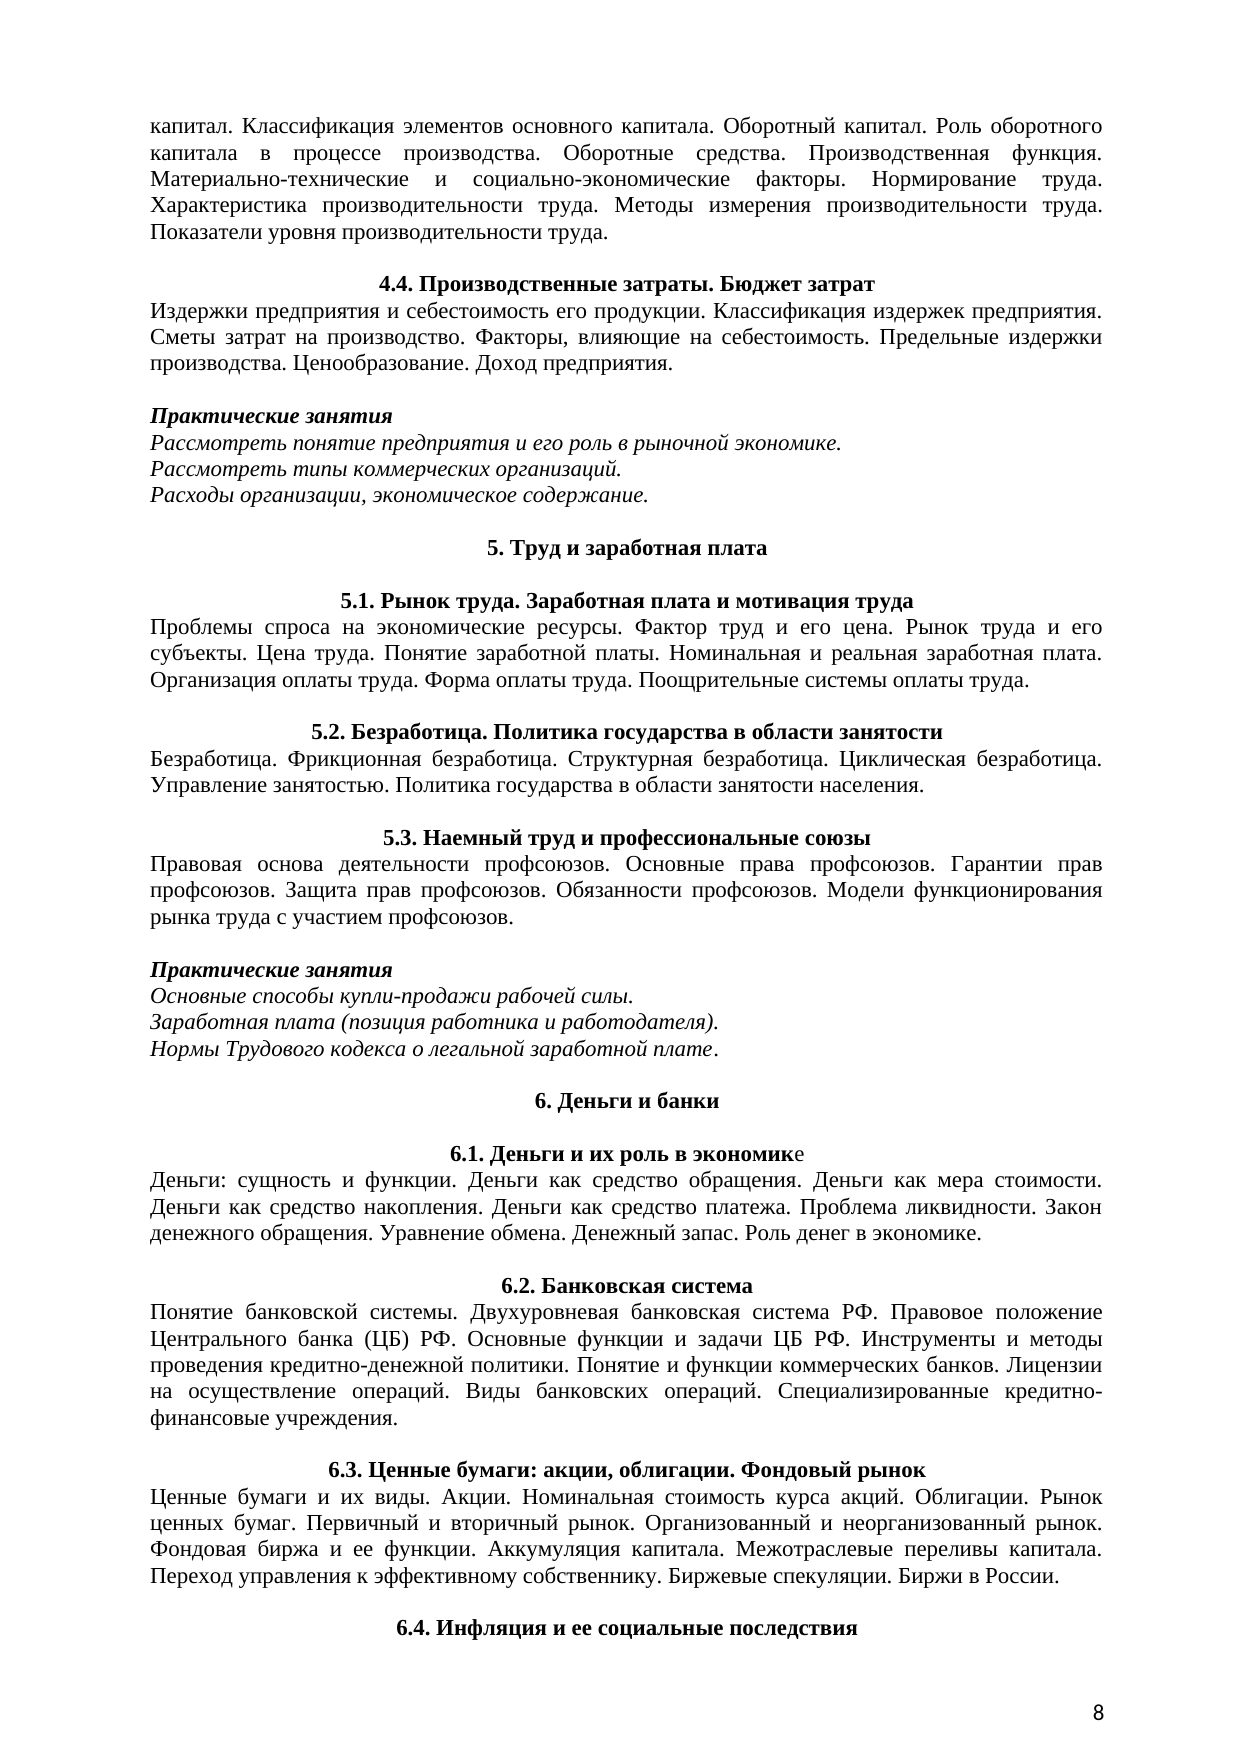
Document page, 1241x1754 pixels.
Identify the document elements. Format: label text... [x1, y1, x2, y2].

text 6.3. Ценные бумаги: акции, облигации. Фондовый рынок [150, 1456, 1104, 1483]
text 5.3. Наемный труд и профессиональные союзы [150, 824, 1104, 850]
text Издержки предприятия и себестоимость его продукции. Классификация издержек предприятия. Сметы затрат на производство. Факторы, влияющие на себестоимость. Предельные издержки производства. Ценообразование. Доход предприятия. [150, 297, 1104, 376]
text 6.2. Банковская система [150, 1272, 1104, 1298]
text 4.4. Производственные затраты. Бюджет затрат [150, 270, 1104, 297]
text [150, 112, 1104, 244]
text 5. Труд и заработная плата [150, 534, 1104, 560]
text Проблемы спроса на экономические ресурсы. Фактор труд и его цена. Рынок труда и его субъекты. Цена труда. Понятие заработной платы. Номинальная и реальная заработная плата. Организация оплаты труда. Форма оплаты труда. Поощрительные системы оплаты труда. [150, 613, 1104, 692]
text Рассмотреть понятие предприятия и его роль в рыночной экономике. [150, 428, 1104, 455]
text Правовая основа деятельности профсоюзов. Основные права профсоюзов. Гарантии прав профсоюзов. Защита прав профсоюзов. Обязанности профсоюзов. Модели функционирования рынка труда с участием профсоюзов. [150, 850, 1104, 929]
text Расходы организации, экономическое содержание. [150, 481, 1104, 508]
text Практические занятия [150, 956, 1104, 982]
text Практические занятия [150, 402, 1104, 428]
text 5.2. Безработица. Политика государства в области занятости [150, 718, 1104, 745]
text Безработица. Фрикционная безработица. Структурная безработица. Циклическая безработица. Управление занятостью. Политика государства в области занятости населения. [150, 745, 1104, 797]
text Нормы Трудового кодекса о легальной заработной плате. [150, 1035, 1104, 1061]
text Заработная плата (позиция работника и работодателя). [150, 1008, 1104, 1035]
text 6.1. Деньги и их роль в экономике [150, 1140, 1104, 1166]
text 6.4. Инфляция и ее социальные последствия [150, 1614, 1104, 1641]
text 6. Деньги и банки [150, 1087, 1104, 1114]
text Понятие банковской системы. Двухуровневая банковская система РФ. Правовое положение Центрального банка (ЦБ) РФ. Основные функции и задачи ЦБ РФ. Инструменты и методы проведения кредитно-денежной политики. Понятие и функции коммерческих банков. Лицензии на осуществление операций. Виды банковских операций. Специализированные кредитно-финансовые учреждения. [150, 1298, 1104, 1430]
text 5.1. Рынок труда. Заработная плата и мотивация труда [150, 587, 1104, 613]
text Основные способы купли-продажи рабочей силы. [150, 982, 1104, 1008]
text Рассмотреть типы коммерческих организаций. [150, 455, 1104, 481]
text Деньги: сущность и функции. Деньги как средство обращения. Деньги как мера стоимости. Деньги как средство накопления. Деньги как средство платежа. Проблема ликвидности. Закон денежного обращения. Уравнение обмена. Денежный запас. Роль денег в экономике. [150, 1166, 1104, 1246]
text Ценные бумаги и их виды. Акции. Номинальная стоимость курса акций. Облигации. Рынок ценных бумаг. Первичный и вторичный рынок. Организованный и неорганизованный рынок. Фондовая биржа и ее функции. Аккумуляция капитала. Межотраслевые переливы капитала. Переход управления к эффективному собственнику. Биржевые спекуляции. Биржи в России. [150, 1483, 1104, 1588]
